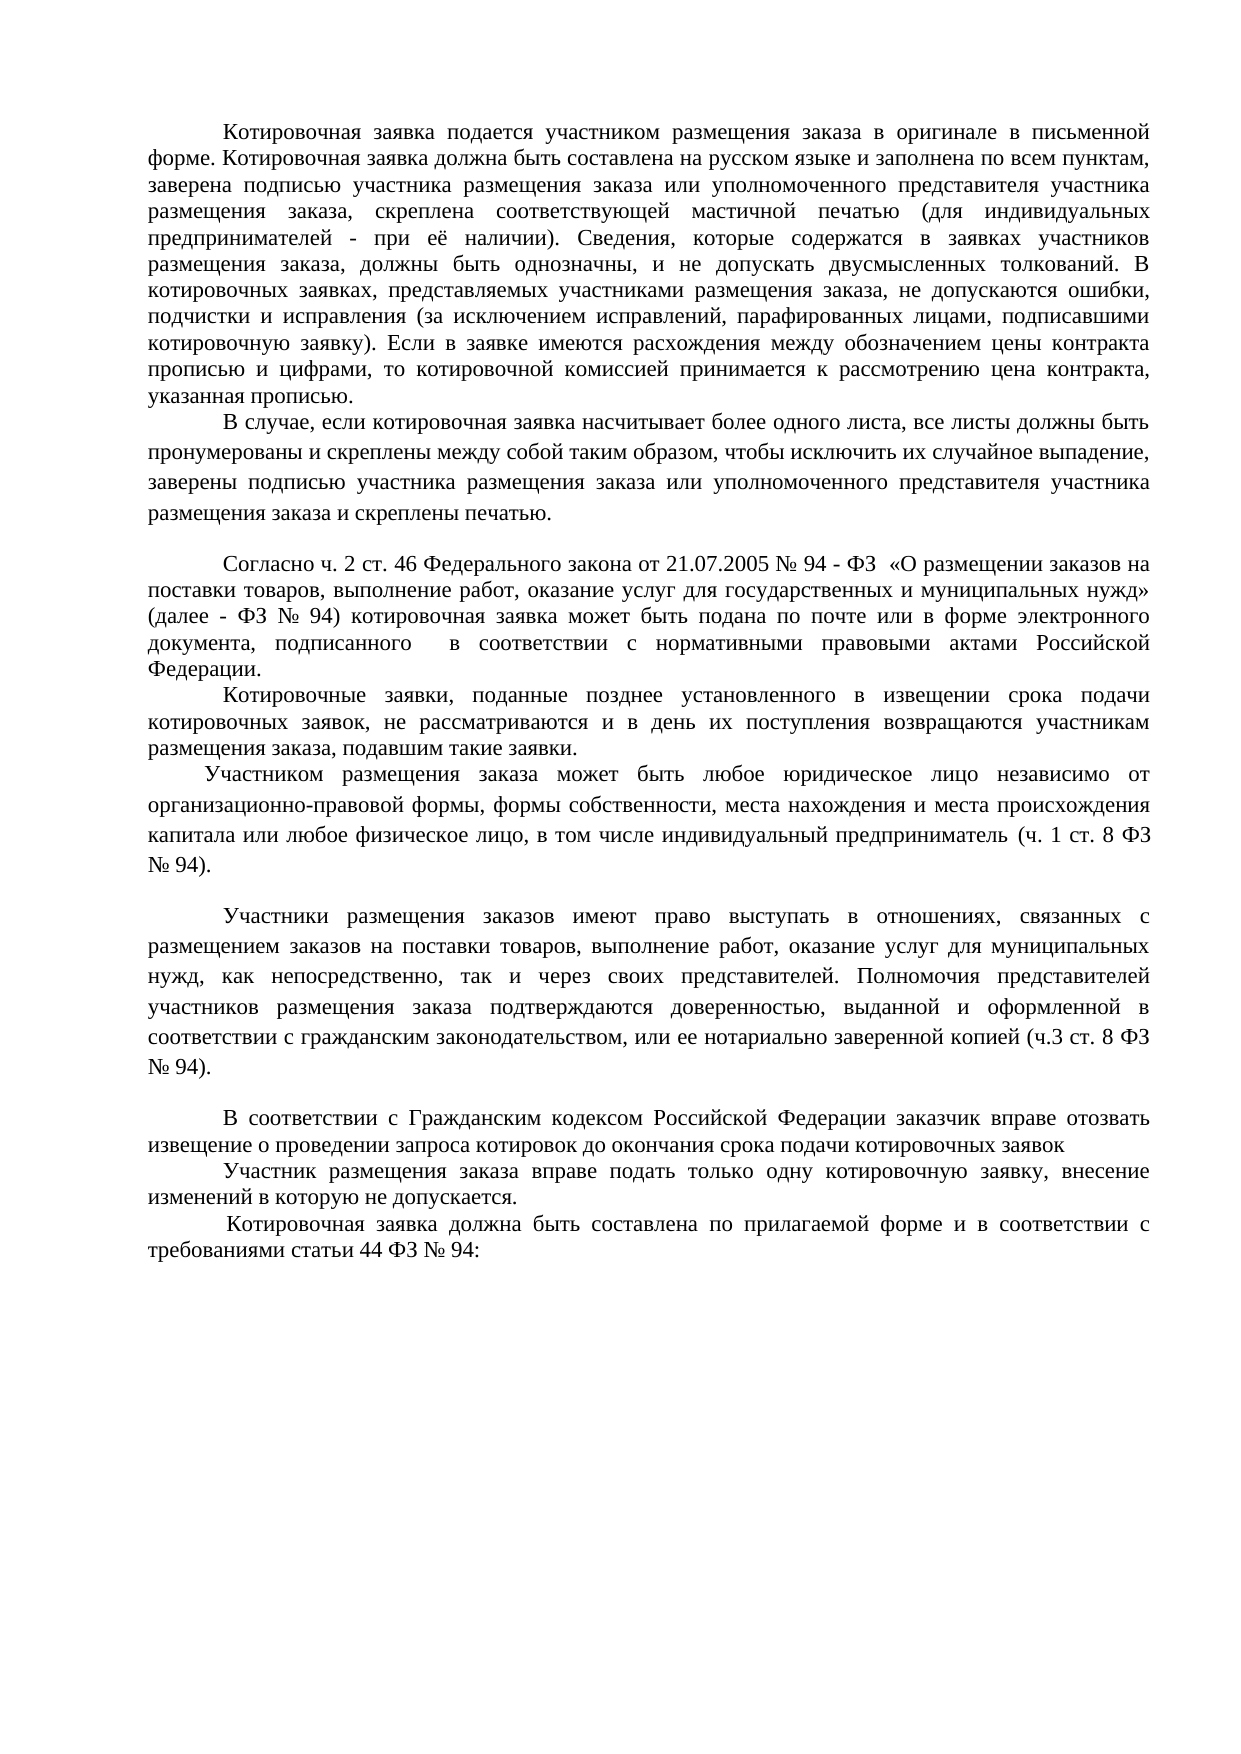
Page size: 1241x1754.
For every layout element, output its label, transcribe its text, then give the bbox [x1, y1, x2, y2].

text В случае, если котировочная заявка насчитывает более одного листа, все листы должны быть пронумерованы и скреплены между собой таким образом, чтобы исключить их случайное выпадение, заверены подписью участника размещения заказа или уполномоченного представителя участника размещения заказа и скреплены печатью. [148, 408, 1152, 525]
title Участник размещения заказа вправе подать только одну котировочную заявку, внесение изменений в которую не допускается. [148, 1157, 1152, 1210]
text Котировочная заявка подается участником размещения заказа в оригинале в письменной форме. Котировочная заявка должна быть составлена на русском языке и заполнена по всем пунктам, заверена подписью участника размещения заказа или уполномоченного представителя участника размещения заказа, скреплена соответствующей мастичной печатью (для индивидуальных предпринимателей - при её наличии). Сведения, которые содержатся в заявках участников размещения заказа, должны быть однозначны, и не допускать двусмысленных толкований. В котировочных заявках, представляемых участниками размещения заказа, не допускаются ошибки, подчистки и исправления (за исключением исправлений, парафированных лицами, подписавшими котировочную заявку). Если в заявке имеются расхождения между обозначением цены контракта прописью и цифрами, то котировочной комиссией принимается к рассмотрению цена контракта, указанная прописью. [148, 118, 1152, 408]
text Участники размещения заказов имеют право выступать в отношениях, связанных с размещением заказов на поставки товаров, выполнение работ, оказание услуг для муниципальных нужд, как непосредственно, так и через своих представителей. Полномочия представителей участников размещения заказа подтверждаются доверенностью, выданной и оформленной в соответствии с гражданским законодательством, или ее нотариально заверенной копией (ч.3 ст. 8 ФЗ № 94). [148, 902, 1152, 1079]
text Участником размещения заказа может быть любое юридическое лицо независимо от организационно-правовой формы, формы собственности, места нахождения и места происхождения капитала или любое физическое лицо, в том числе индивидуальный предприниматель (ч. 1 ст. 8 ФЗ № 94). [148, 761, 1152, 877]
title Котировочная заявка должна быть составлена по прилагаемой форме и в соответствии с требованиями статьи 44 ФЗ № 94: [148, 1210, 1152, 1262]
title Котировочные заявки, поданные позднее установленного в извещении срока подачи котировочных заявок, не рассматриваются и в день их поступления возвращаются участникам размещения заказа, подавшим такие заявки. [148, 681, 1152, 761]
title В соответствии с Гражданским кодексом Российской Федерации заказчик вправе отозвать извещение о проведении запроса котировок до окончания срока подачи котировочных заявок [148, 1104, 1152, 1157]
title Согласно ч. 2 ст. 46 Федерального закона от 21.07.2005 № 94 - ФЗ «О размещении заказов на поставки товаров, выполнение работ, оказание услуг для государственных и муниципальных нужд» (далее - ФЗ № 94) котировочная заявка может быть подана по почте или в форме электронного документа, подписанного в соответствии с нормативными правовыми актами Российской Федерации. [148, 550, 1152, 681]
